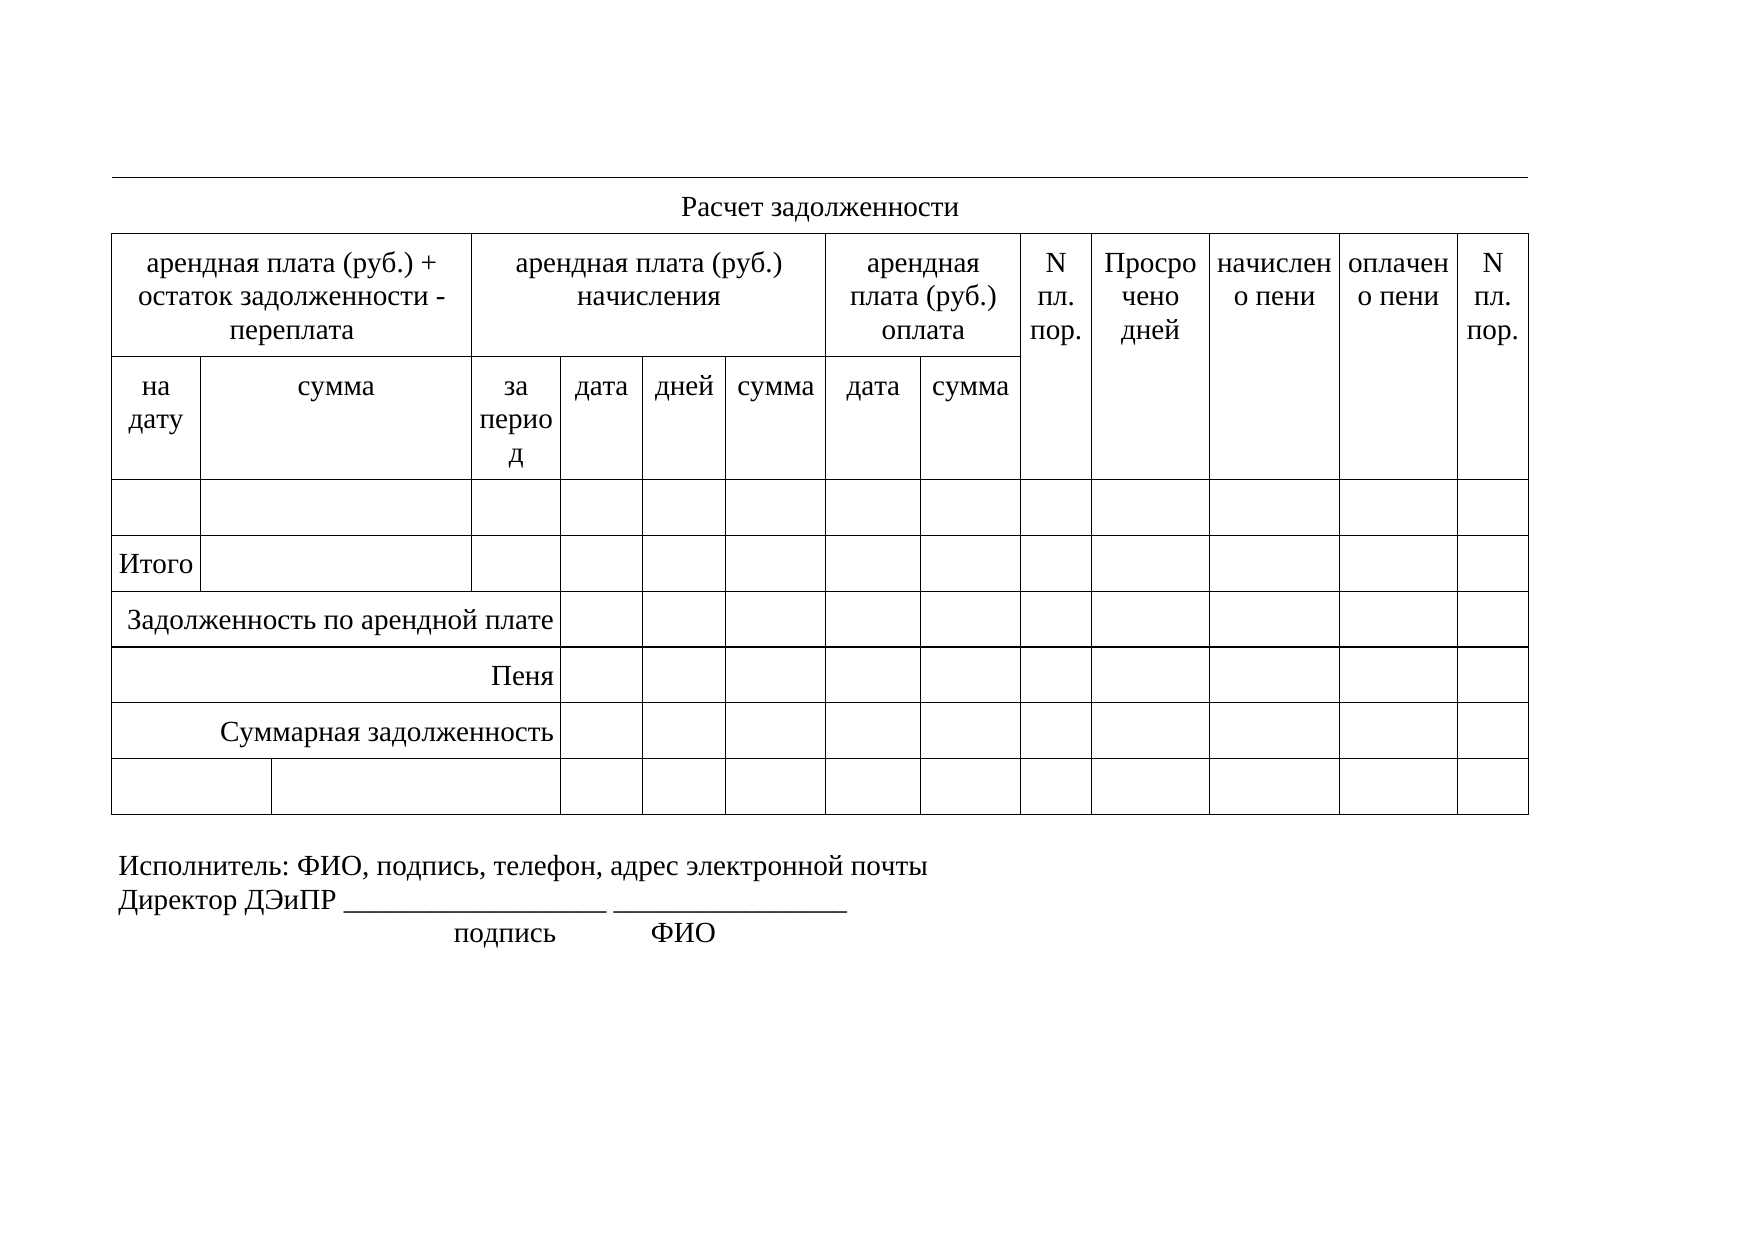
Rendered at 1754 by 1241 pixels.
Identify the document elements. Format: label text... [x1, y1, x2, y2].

table_cell [561, 592, 642, 646]
table_cell [561, 703, 642, 758]
table_cell [921, 480, 1020, 535]
table_cell [1340, 592, 1457, 646]
table_cell [201, 480, 471, 535]
table_cell [643, 480, 725, 535]
table_cell за период [472, 357, 560, 479]
table_cell [1210, 703, 1339, 758]
table_cell Просрочено дней [1092, 234, 1209, 479]
table_cell [1092, 648, 1209, 702]
table_cell [1458, 536, 1528, 591]
table_cell [921, 759, 1020, 814]
table_cell оплачено пени [1340, 234, 1457, 479]
table_cell [1210, 759, 1339, 814]
table_cell дата [561, 357, 642, 479]
table_cell [1340, 648, 1457, 702]
table_cell [726, 536, 825, 591]
table_cell [1092, 703, 1209, 758]
table_cell [1021, 536, 1091, 591]
table_cell [1021, 480, 1091, 535]
table_cell Задолженность по арендной плате [112, 592, 560, 646]
table_cell [1210, 536, 1339, 591]
table_cell [643, 592, 725, 646]
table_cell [112, 178, 1528, 233]
table_cell [1458, 648, 1528, 702]
table_cell на дату [112, 357, 200, 479]
table_cell арендная плата (руб.) начисления [472, 234, 825, 356]
table_cell [921, 592, 1020, 646]
table_cell [826, 759, 920, 814]
table_cell [472, 536, 560, 591]
table_cell [561, 648, 642, 702]
table_cell [726, 759, 825, 814]
table_cell [1021, 703, 1091, 758]
table_cell [472, 480, 560, 535]
table_cell [826, 592, 920, 646]
table_cell [726, 648, 825, 702]
table_cell [826, 648, 920, 702]
table_cell [1340, 759, 1457, 814]
table_cell [1340, 536, 1457, 591]
table_cell [1210, 648, 1339, 702]
table_cell [1092, 480, 1209, 535]
table_cell [1021, 592, 1091, 646]
table_cell [1092, 592, 1209, 646]
table_cell [1458, 759, 1528, 814]
text Директор ДЭиПР __________________ ________________ [118, 882, 1636, 916]
table_cell дата [826, 357, 920, 479]
table_cell [201, 536, 471, 591]
table_cell арендная плата (руб.) оплата [826, 234, 1020, 356]
table_cell [643, 703, 725, 758]
table_cell арендная плата (руб.) + остаток задолженности - переплата [112, 234, 471, 356]
table_cell [1092, 536, 1209, 591]
table_cell сумма [921, 357, 1020, 479]
table_cell [1458, 703, 1528, 758]
table_cell сумма [726, 357, 825, 479]
table_cell [643, 536, 725, 591]
table_cell [272, 759, 560, 814]
table_cell [826, 480, 920, 535]
table_cell [826, 703, 920, 758]
text подпись ФИО [118, 916, 1636, 949]
text Исполнитель: ФИО, подпись, телефон, адрес электронной почты [118, 848, 1636, 882]
table_cell [561, 480, 642, 535]
table_cell [1458, 592, 1528, 646]
table_cell Пеня [112, 648, 560, 702]
table_cell [1210, 592, 1339, 646]
table_cell [561, 759, 642, 814]
table_cell [643, 648, 725, 702]
table_cell [643, 759, 725, 814]
table_cell N пл. пор. [1458, 234, 1528, 479]
table_cell [112, 480, 200, 535]
table_cell Итого [112, 536, 200, 591]
table_cell дней [643, 357, 725, 479]
table_cell [1210, 480, 1339, 535]
table_cell начислено пени [1210, 234, 1339, 479]
table_cell [561, 536, 642, 591]
table_cell [921, 648, 1020, 702]
table_cell [726, 592, 825, 646]
table_cell [1340, 480, 1457, 535]
table_cell [1458, 480, 1528, 535]
table_cell [826, 536, 920, 591]
table_cell [1340, 703, 1457, 758]
table_cell сумма [201, 357, 471, 479]
table_cell [1092, 759, 1209, 814]
table_cell [921, 703, 1020, 758]
table_cell N пл. пор. [1021, 234, 1091, 479]
table_cell Суммарная задолженность [112, 703, 560, 758]
table_cell [921, 536, 1020, 591]
table_cell [1021, 759, 1091, 814]
table_cell [726, 703, 825, 758]
table_cell [1021, 648, 1091, 702]
table_cell [112, 759, 271, 814]
table_cell [726, 480, 825, 535]
